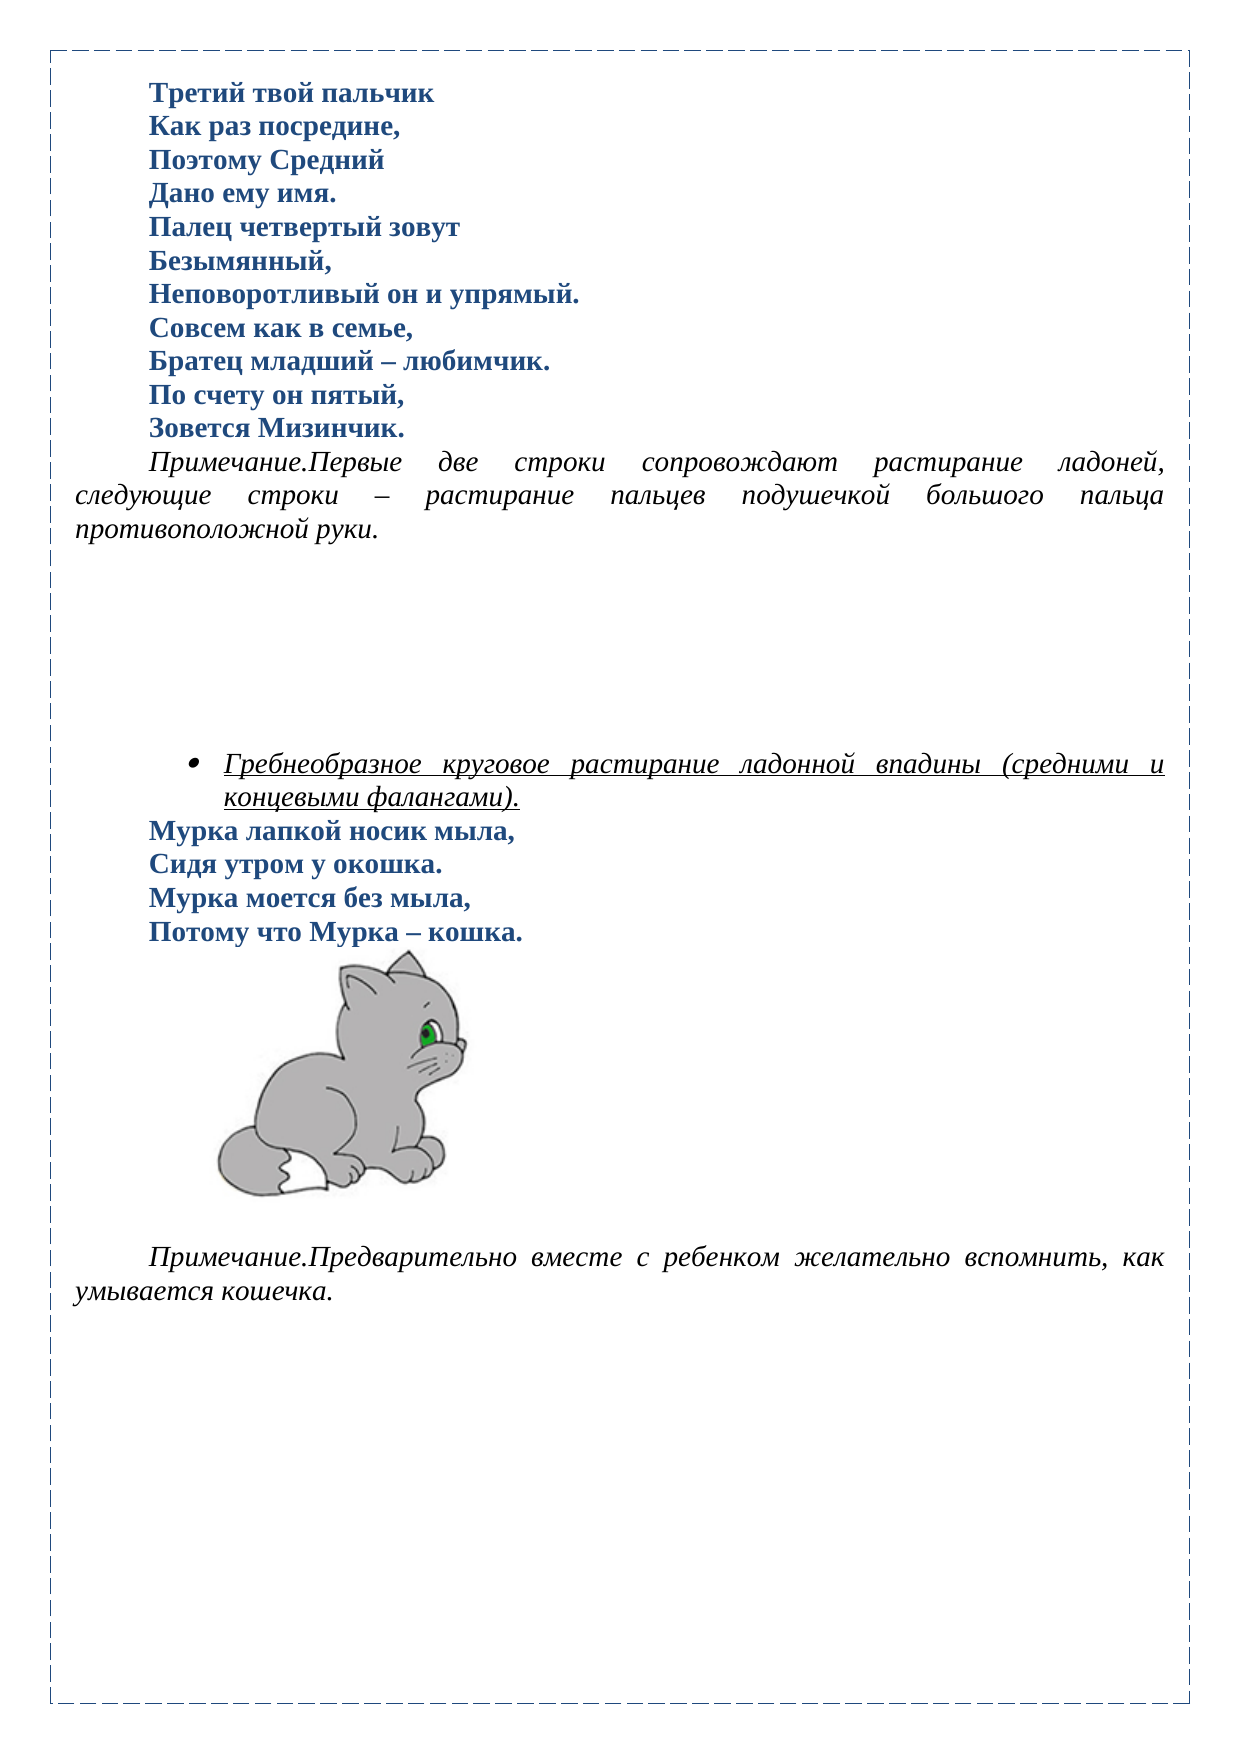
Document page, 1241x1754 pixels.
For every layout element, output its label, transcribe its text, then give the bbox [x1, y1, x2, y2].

text Зовется Мизинчик. [75, 410, 1165, 444]
text Безымянный, [75, 243, 1165, 276]
text Поэтому Средний [75, 142, 1165, 176]
text Палец четвертый зовут [75, 209, 1165, 243]
list Гребнеобразное круговое растирание ладонной впадины (средними и концевыми фалангами). [186, 746, 1165, 813]
text Примечание.Первые две строки сопровождают растирание ладоней, следующие строки – растирание пальцев подушечкой большого пальца противоположной руки. [75, 444, 1165, 544]
text Братец младший – любимчик. [75, 343, 1165, 377]
picture [148, 947, 539, 1206]
text Совсем как в семье, [75, 310, 1165, 343]
text Мурка лапкой носик мыла, [75, 813, 1165, 847]
text Сидя утром у окошка. [75, 847, 1165, 880]
text Неповоротливый он и упрямый. [75, 276, 1165, 310]
text Третий твой пальчик [75, 75, 1165, 108]
text Дано ему имя. [75, 176, 1165, 209]
text Примечание.Предварительно вместе с ребенком желательно вспомнить, как умывается кошечка. [75, 1239, 1165, 1307]
text Как раз посредине, [75, 108, 1165, 142]
text По счету он пятый, [75, 377, 1165, 410]
text Потому что Мурка – кошка. [75, 914, 1165, 947]
text Мурка моется без мыла, [75, 880, 1165, 914]
